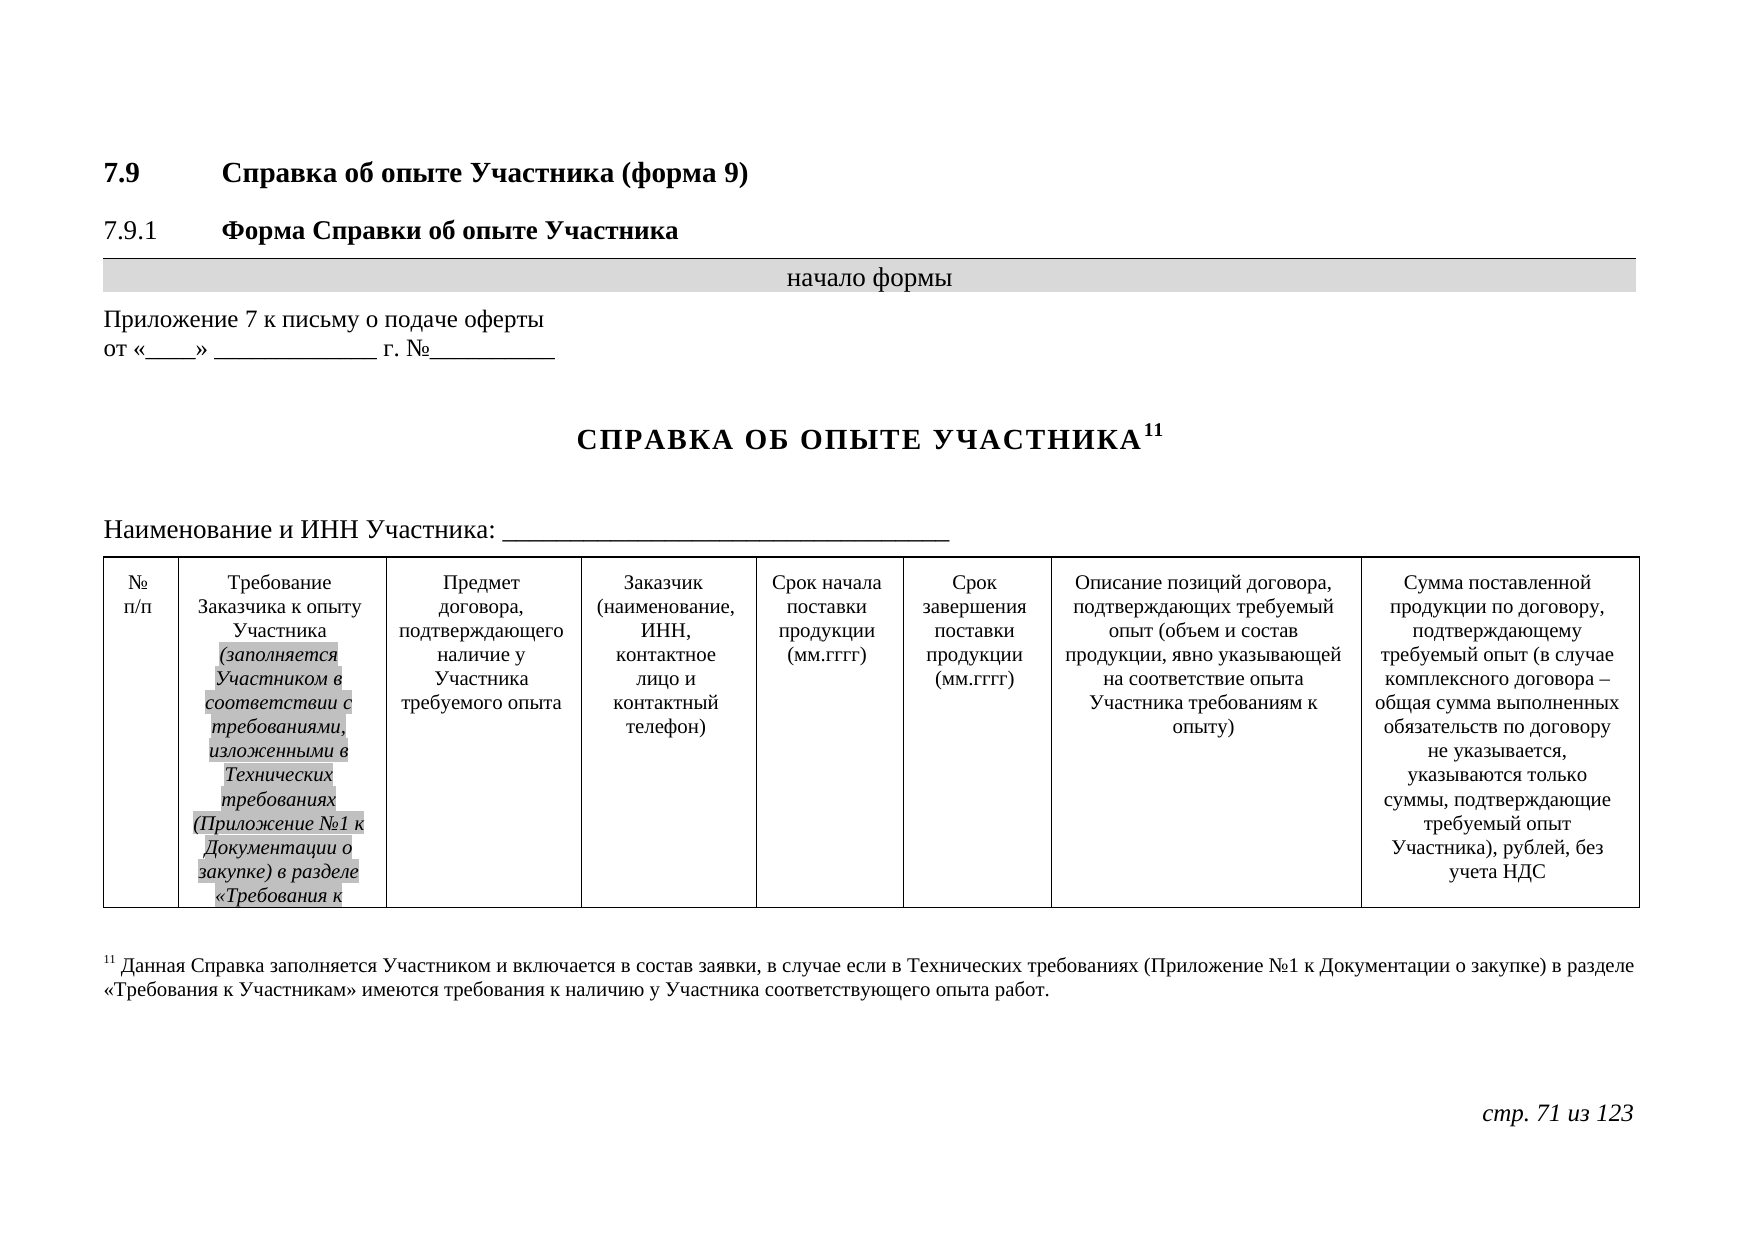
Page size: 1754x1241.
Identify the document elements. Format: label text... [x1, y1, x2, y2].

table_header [1052, 558, 1361, 907]
text Форма Справки об опыте Участника [103, 214, 1636, 245]
table_header № п/п [104, 558, 178, 907]
text Наименование и ИНН Участника: _________________________________ [103, 513, 1636, 544]
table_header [757, 558, 903, 907]
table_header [387, 558, 581, 907]
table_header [1362, 558, 1639, 907]
text Справка об опыте Участника [103, 418, 1636, 457]
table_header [582, 558, 756, 907]
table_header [179, 558, 386, 907]
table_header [904, 558, 1051, 907]
text Приложение 7 к письму о подаче оферты от «____» _____________ г. №__________ [103, 304, 1636, 362]
subtitle Справка об опыте Участника (форма 9) [103, 156, 1639, 189]
text начало формы [103, 259, 1636, 292]
